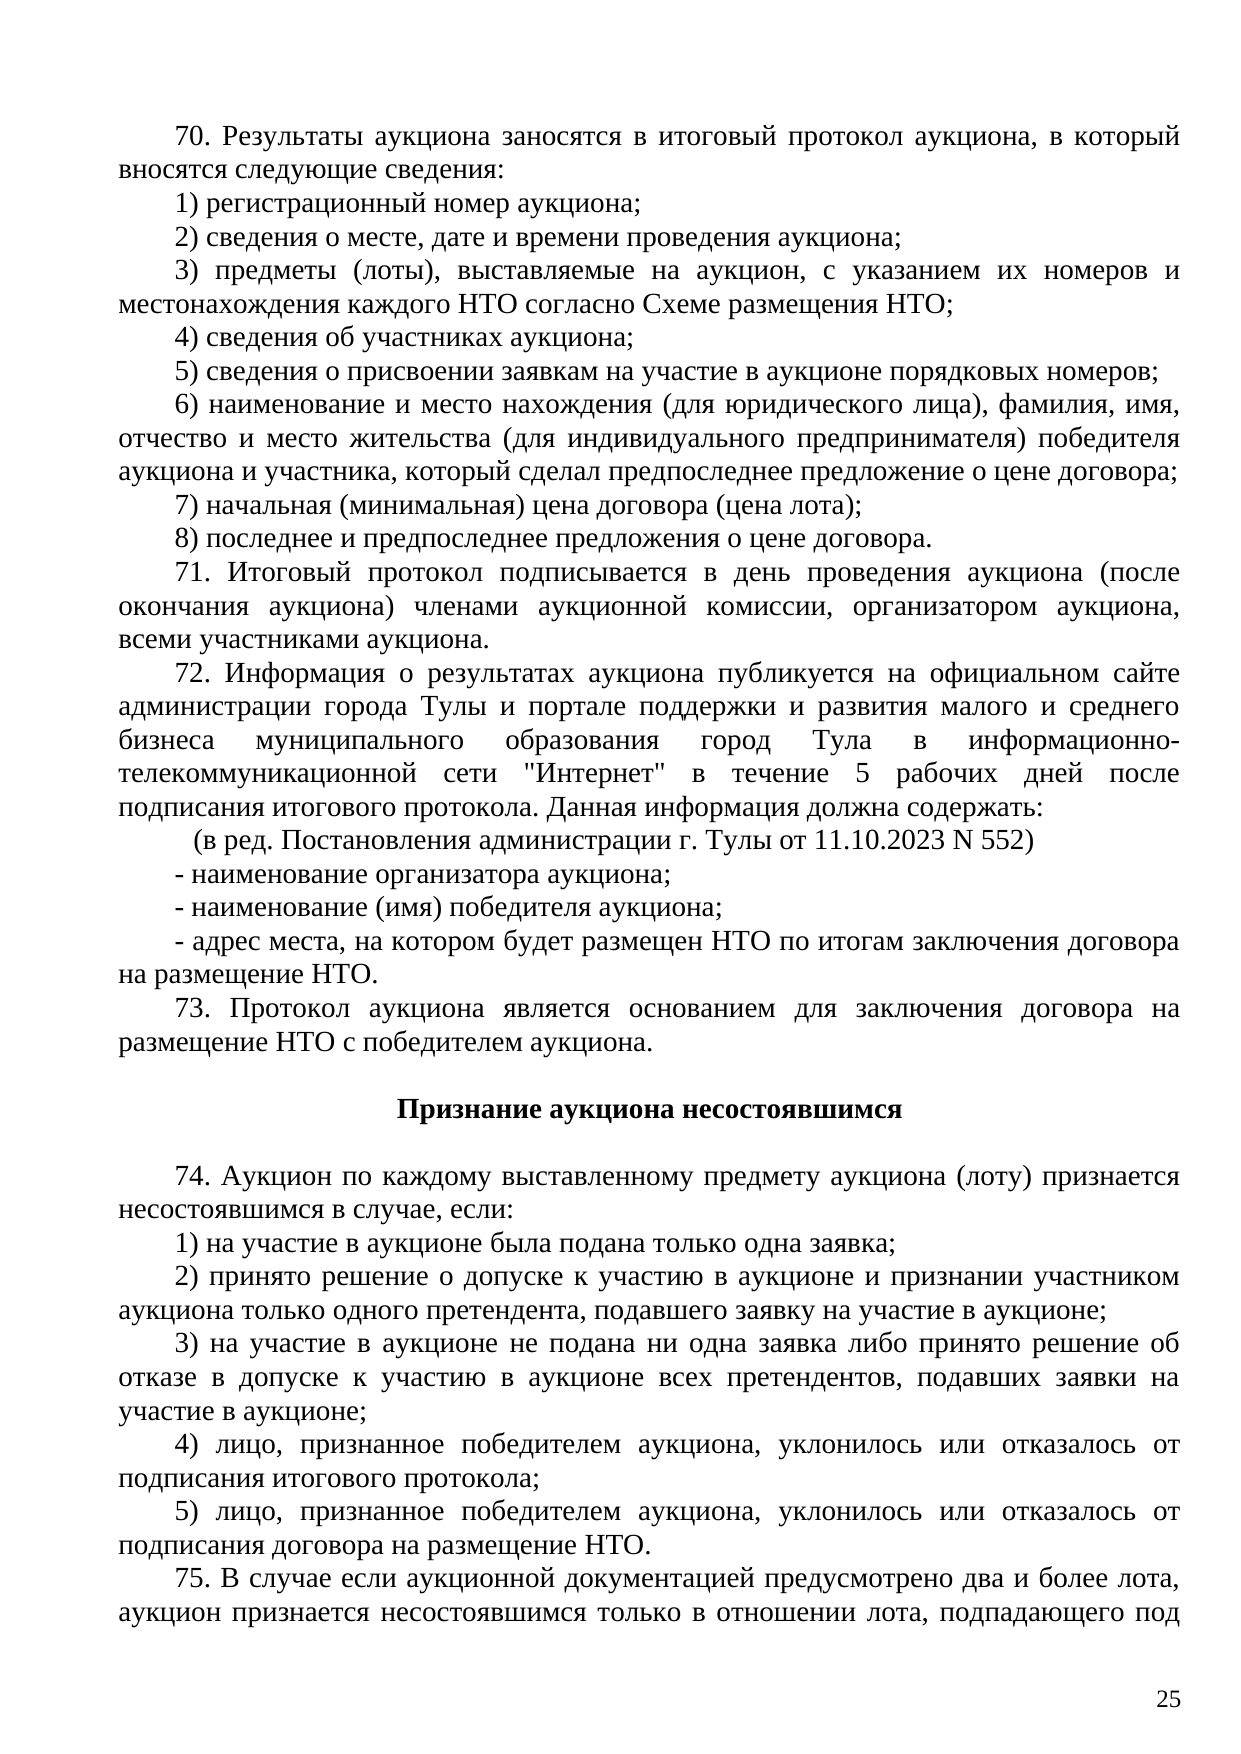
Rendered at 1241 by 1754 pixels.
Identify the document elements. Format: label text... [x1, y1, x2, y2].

text 3) на участие в аукционе не подана ни одна заявка либо принято решение об отказе в допуске к участию в аукционе всех претендентов, подавших заявки на участие в аукционе; [118, 1326, 1181, 1426]
text 7) начальная (минимальная) цена договора (цена лота); [118, 487, 1181, 521]
text 5) сведения о присвоении заявкам на участие в аукционе порядковых номеров; [118, 353, 1181, 386]
text (в ред. Постановления администрации г. Тулы от 11.10.2023 N 552) [118, 822, 1181, 856]
text - наименование организатора аукциона; [118, 856, 1181, 889]
text 3) предметы (лоты), выставляемые на аукцион, с указанием их номеров и местонахождения каждого НТО согласно Схеме размещения НТО; [118, 252, 1181, 319]
text 8) последнее и предпоследнее предложения о цене договора. [118, 521, 1181, 554]
text 71. Итоговый протокол подписывается в день проведения аукциона (после окончания аукциона) членами аукционной комиссии, организатором аукциона, всеми участниками аукциона. [118, 554, 1181, 655]
text 4) сведения об участниках аукциона; [118, 319, 1181, 353]
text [118, 1560, 1181, 1627]
text 2) сведения о месте, дате и времени проведения аукциона; [118, 219, 1181, 252]
text 73. Протокол аукциона является основанием для заключения договора на размещение НТО с победителем аукциона. [118, 990, 1181, 1057]
text 2) принято решение о допуске к участию в аукционе и признании участником аукциона только одного претендента, подавшего заявку на участие в аукционе; [118, 1258, 1181, 1326]
text 74. Аукцион по каждому выставленному предмету аукциона (лоту) признается несостоявшимся в случае, если: [118, 1158, 1181, 1225]
text - наименование (имя) победителя аукциона; [118, 889, 1181, 923]
text 1) регистрационный номер аукциона; [118, 185, 1181, 219]
text 72. Информация о результатах аукциона публикуется на официальном сайте администрации города Тулы и портале поддержки и развития малого и среднего бизнеса муниципального образования город Тула в информационно-телекоммуникационной сети "Интернет" в течение 5 рабочих дней после подписания итогового протокола. Данная информация должна содержать: [118, 655, 1181, 822]
text 4) лицо, признанное победителем аукциона, уклонилось или отказалось от подписания итогового протокола; [118, 1426, 1181, 1493]
text 6) наименование и место нахождения (для юридического лица), фамилия, имя, отчество и место жительства (для индивидуального предпринимателя) победителя аукциона и участника, который сделал предпоследнее предложение о цене договора; [118, 386, 1181, 487]
text 70. Результаты аукциона заносятся в итоговый протокол аукциона, в который вносятся следующие сведения: [118, 118, 1181, 185]
title Признание аукциона несостоявшимся [118, 1091, 1181, 1124]
text 1) на участие в аукционе была подана только одна заявка; [118, 1225, 1181, 1258]
text 5) лицо, признанное победителем аукциона, уклонилось или отказалось от подписания договора на размещение НТО. [118, 1493, 1181, 1560]
text - адрес места, на котором будет размещен НТО по итогам заключения договора на размещение НТО. [118, 923, 1181, 990]
